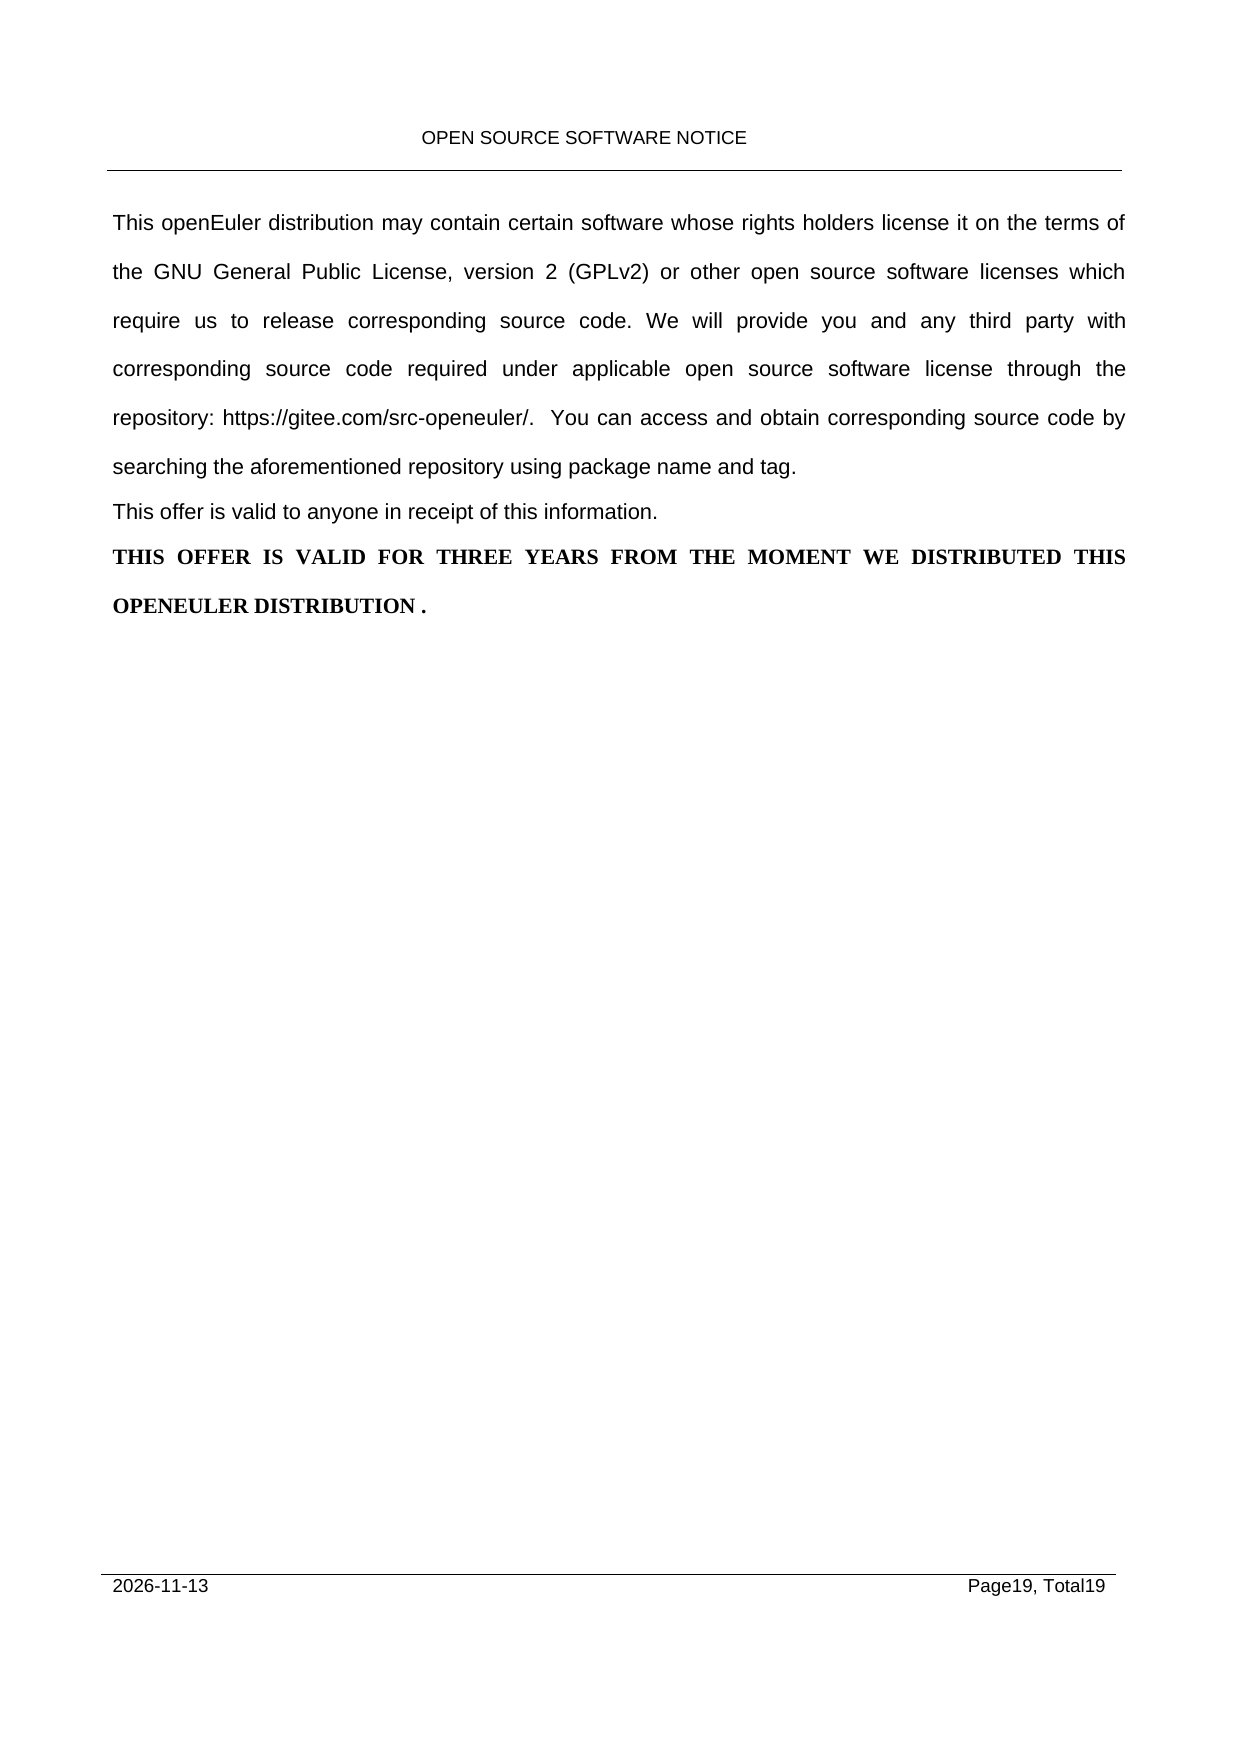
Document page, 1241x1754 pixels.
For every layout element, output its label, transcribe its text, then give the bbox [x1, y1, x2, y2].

text THIS OFFER IS VALID FOR THREE YEARS FROM THE MOMENT WE DISTRIBUTED THIS OPENEULER DISTRIBUTION . [112, 540, 1128, 622]
text This openEuler distribution may contain certain software whose rights holders license it on the terms of the GNU General Public License, version 2 (GPLv2) or other open source software licenses which require us to release corresponding source code. We will provide you and any third party with corresponding source code required under applicable open source software license through the repository: https://gitee.com/src-openeuler/. You can access and obtain corresponding source code by searching the aforementioned repository using package name and tag. [112, 206, 1128, 483]
text This offer is valid to anyone in receipt of this information. [112, 495, 1128, 528]
